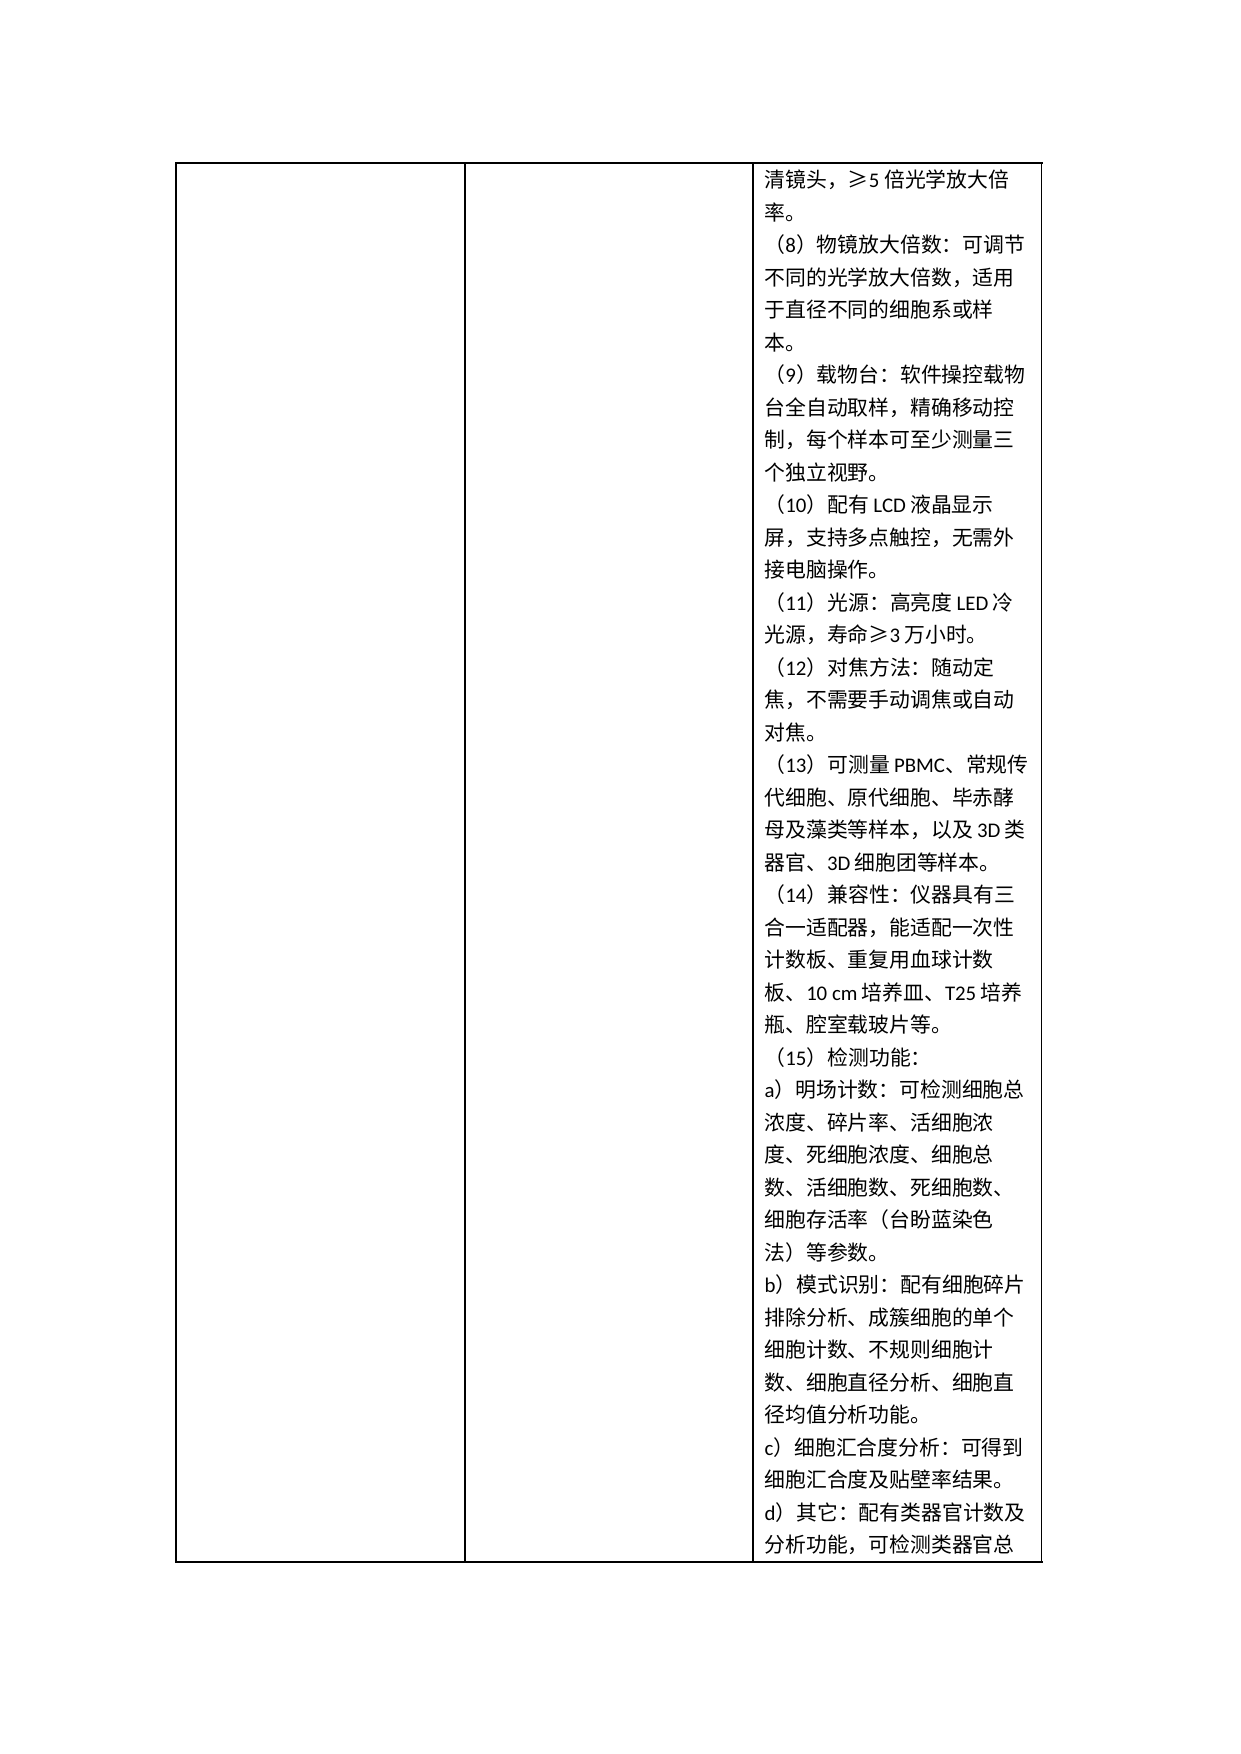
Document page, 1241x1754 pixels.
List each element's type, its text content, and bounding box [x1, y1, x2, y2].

table_cell 1 [466, 164, 752, 1561]
table_cell [177, 164, 464, 1561]
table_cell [754, 164, 1041, 1561]
